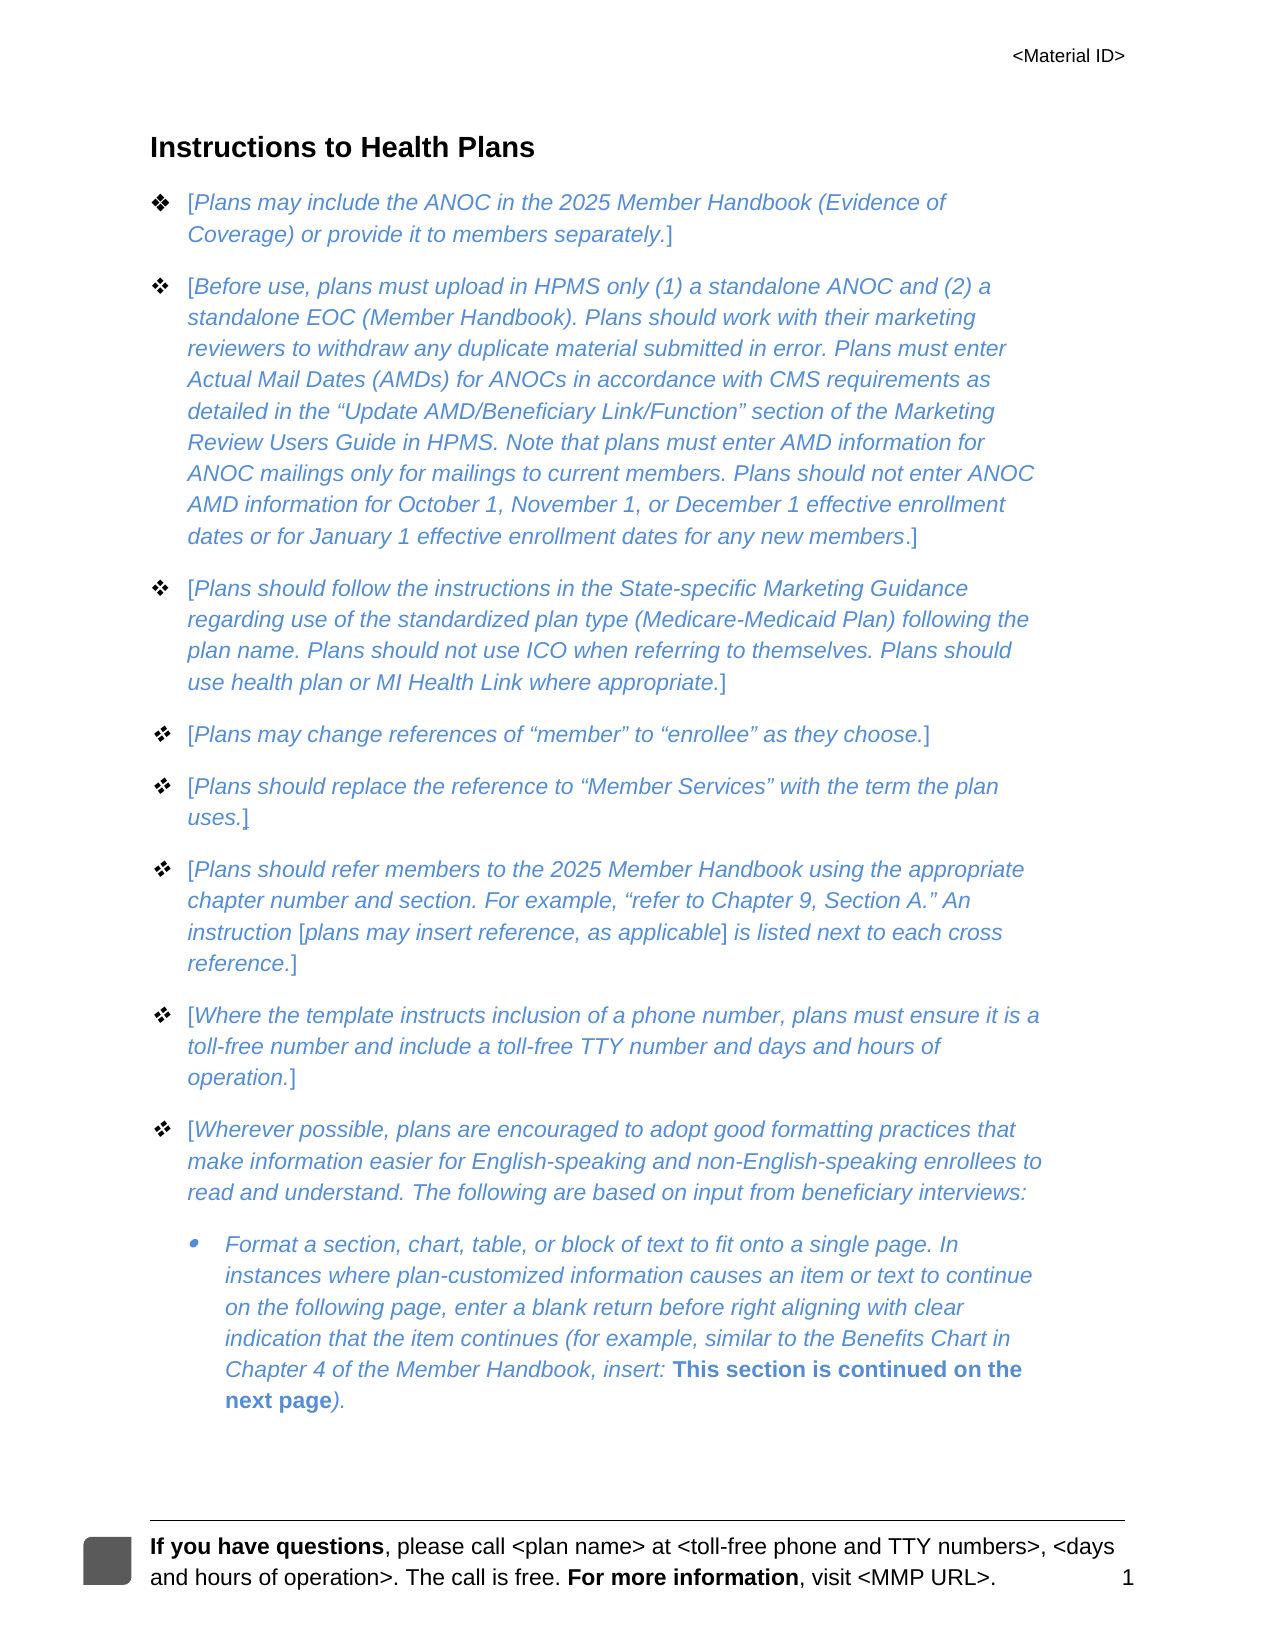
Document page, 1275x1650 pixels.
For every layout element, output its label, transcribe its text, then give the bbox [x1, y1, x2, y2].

list [Where the template instructs inclusion of a phone number, plans must ensure it is a toll-free number and include a toll-free TTY number and days and hours of operation.] [150, 998, 1050, 1092]
list [Plans should follow the instructions in the State-specific Marketing Guidance regarding use of the standardized plan type (Medicare-Medicaid Plan) following the plan name. Plans should not use ICO when referring to themselves. Plans should use health plan or MI Health Link where appropriate.] [150, 571, 1050, 696]
list [Plans may include the ANOC in the 2025 Member Handbook (Evidence of Coverage) or provide it to members separately.] [150, 186, 1050, 248]
list [Plans should refer members to the 2025 Member Handbook using the appropriate chapter number and section. For example, “refer to Chapter 9, Section A.” An instruction [plans may insert reference, as applicable] is listed next to each cross reference.] [150, 852, 1050, 977]
list [Plans may change references of “member” to “enrollee” as they choose.] [150, 717, 1050, 748]
list [Before use, plans must upload in HPMS only (1) a standalone ANOC and (2) a standalone EOC (Member Handbook). Plans should work with their marketing reviewers to withdraw any duplicate material submitted in error. Plans must enter Actual Mail Dates (AMDs) for ANOCs in accordance with CMS requirements as detailed in the “Update AMD/Beneficiary Link/Function” section of the Marketing Review Users Guide in HPMS. Note that plans must enter AMD information for ANOC mailings only for mailings to current members. Plans should not enter ANOC AMD information for October 1, November 1, or December 1 effective enrollment dates or for January 1 effective enrollment dates for any new members.] [150, 269, 1050, 550]
list Format a section, chart, table, or block of text to fit onto a single page. In instances where plan-customized information causes an item or text to continue on the following page, enter a blank return before right aligning with clear indication that the item continues (for example, similar to the Benefits Chart in Chapter 4 of the Member Handbook, insert: This section is continued on the next page). [187, 1227, 1050, 1415]
list [Plans should replace the reference to “Member Services” with the term the plan uses.] [150, 769, 1050, 832]
list [Wherever possible, plans are encouraged to adopt good formatting practices that make information easier for English-speaking and non-English-speaking enrollees to read and understand. The following are based on input from beneficiary interviews: [150, 1113, 1050, 1207]
text Instructions to Health Plans [150, 127, 1125, 165]
